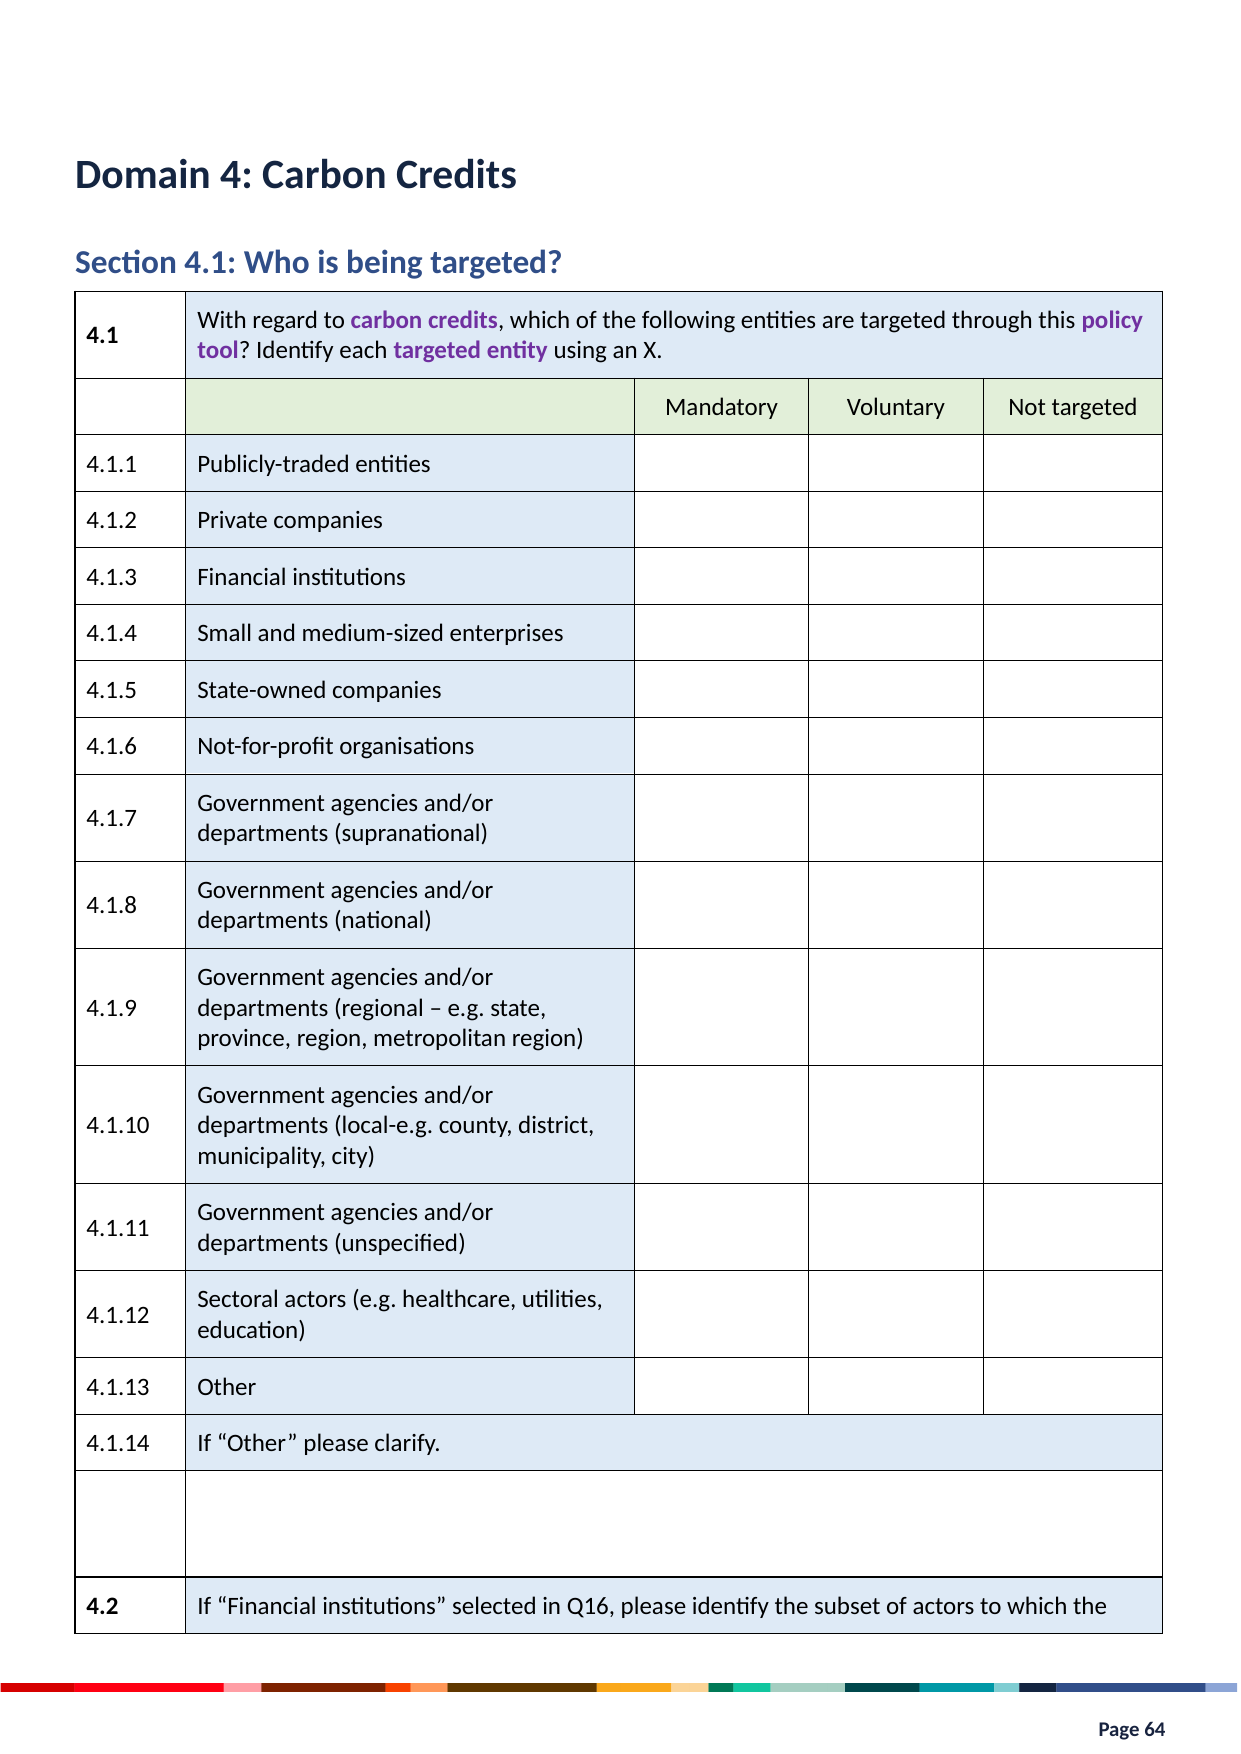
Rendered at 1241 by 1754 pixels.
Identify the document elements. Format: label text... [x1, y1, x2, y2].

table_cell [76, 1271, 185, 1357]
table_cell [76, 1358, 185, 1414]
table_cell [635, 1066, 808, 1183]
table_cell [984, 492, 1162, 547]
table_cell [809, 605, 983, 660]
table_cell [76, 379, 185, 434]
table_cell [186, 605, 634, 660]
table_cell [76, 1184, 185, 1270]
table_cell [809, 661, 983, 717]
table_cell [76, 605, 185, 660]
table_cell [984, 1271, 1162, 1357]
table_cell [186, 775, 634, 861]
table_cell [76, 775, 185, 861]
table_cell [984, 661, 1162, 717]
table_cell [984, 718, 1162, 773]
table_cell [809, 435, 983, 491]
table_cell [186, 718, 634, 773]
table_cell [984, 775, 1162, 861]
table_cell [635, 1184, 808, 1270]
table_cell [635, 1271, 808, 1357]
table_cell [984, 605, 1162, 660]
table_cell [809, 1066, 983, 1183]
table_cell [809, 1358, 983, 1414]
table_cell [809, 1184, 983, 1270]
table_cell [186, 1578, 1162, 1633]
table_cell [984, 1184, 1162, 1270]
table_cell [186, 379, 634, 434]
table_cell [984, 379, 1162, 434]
subtitle Domain 4: Carbon Credits [75, 148, 1165, 199]
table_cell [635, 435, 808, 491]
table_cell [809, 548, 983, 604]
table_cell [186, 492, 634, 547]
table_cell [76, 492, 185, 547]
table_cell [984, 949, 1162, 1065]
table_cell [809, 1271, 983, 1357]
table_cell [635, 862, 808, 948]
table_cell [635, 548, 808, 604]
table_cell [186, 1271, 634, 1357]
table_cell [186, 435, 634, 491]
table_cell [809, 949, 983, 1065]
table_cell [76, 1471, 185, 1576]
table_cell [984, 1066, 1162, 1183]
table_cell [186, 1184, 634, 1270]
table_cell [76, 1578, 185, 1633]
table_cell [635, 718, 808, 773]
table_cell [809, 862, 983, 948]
subtitle Section 4.1: Who is being targeted? [75, 241, 1165, 282]
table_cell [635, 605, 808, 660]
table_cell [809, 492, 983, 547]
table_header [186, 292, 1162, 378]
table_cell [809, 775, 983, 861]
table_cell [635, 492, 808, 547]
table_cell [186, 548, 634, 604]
picture [0, 1683, 1236, 1692]
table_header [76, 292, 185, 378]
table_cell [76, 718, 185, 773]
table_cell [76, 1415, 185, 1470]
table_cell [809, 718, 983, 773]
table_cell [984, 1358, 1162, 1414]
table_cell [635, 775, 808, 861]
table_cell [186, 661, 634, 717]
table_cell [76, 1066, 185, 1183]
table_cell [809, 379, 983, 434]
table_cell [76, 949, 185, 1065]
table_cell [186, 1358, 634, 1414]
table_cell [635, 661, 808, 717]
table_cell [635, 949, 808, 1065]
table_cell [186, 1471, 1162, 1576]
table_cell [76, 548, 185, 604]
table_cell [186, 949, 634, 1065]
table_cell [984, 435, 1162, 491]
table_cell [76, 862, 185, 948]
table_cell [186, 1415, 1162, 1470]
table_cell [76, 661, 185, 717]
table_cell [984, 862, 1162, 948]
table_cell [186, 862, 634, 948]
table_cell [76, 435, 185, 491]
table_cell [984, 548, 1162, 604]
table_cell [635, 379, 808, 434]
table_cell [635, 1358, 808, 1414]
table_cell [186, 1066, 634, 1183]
